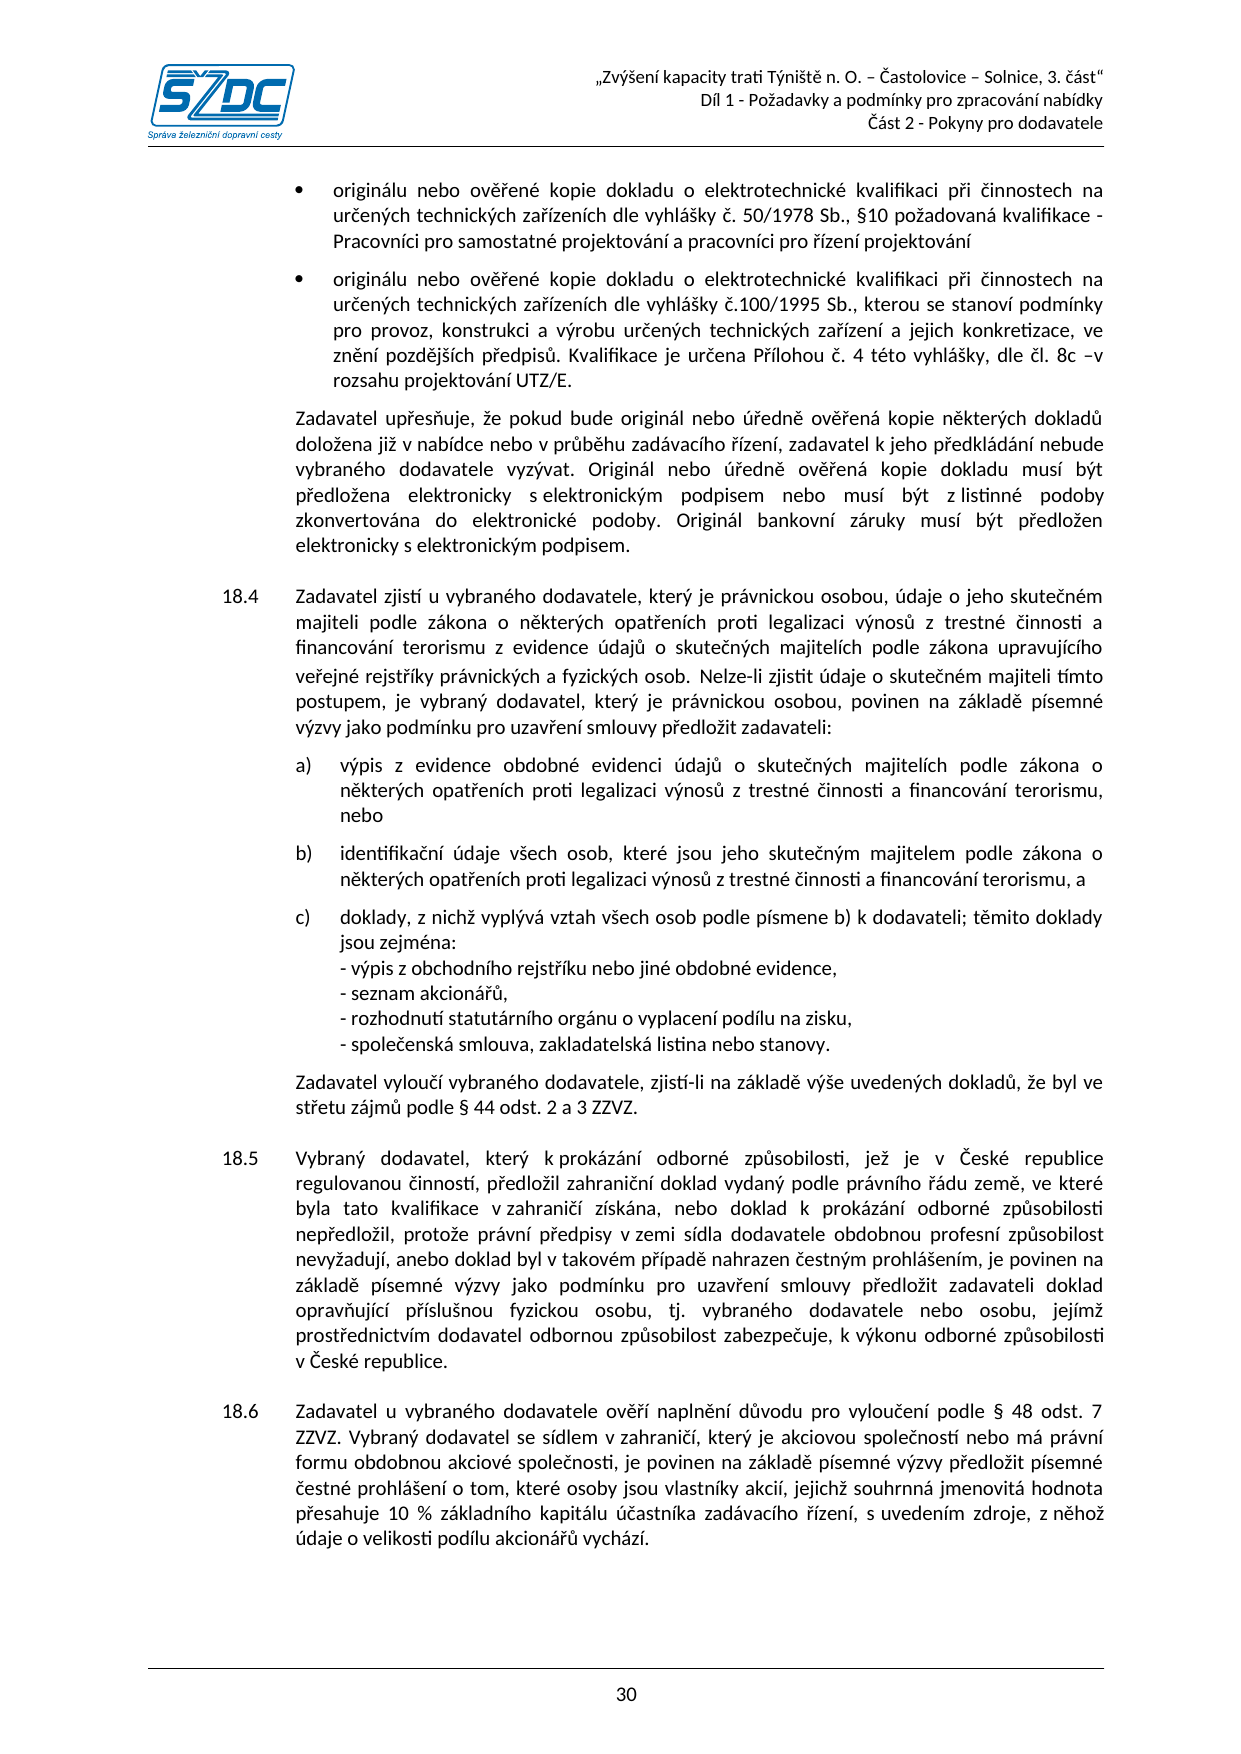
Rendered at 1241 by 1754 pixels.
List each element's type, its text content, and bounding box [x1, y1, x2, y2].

list Vybraný dodavatel, který k prokázání odborné způsobilosti, jež je v České republice regulovanou činností, předložil zahraniční doklad vydaný podle právního řádu země, ve které byla tato kvalifikace v zahraničí získána, nebo doklad k prokázání odborné způsobilosti nepředložil, protože právní předpisy v zemi sídla dodavatele obdobnou profesní způsobilost nevyžadují, anebo doklad byl v takovém případě nahrazen čestným prohlášením, je povinen na základě písemné výzvy jako podmínku pro uzavření smlouvy předložit zadavateli doklad opravňující příslušnou fyzickou osobu, tj. vybraného dodavatele nebo osobu, jejímž prostřednictvím dodavatel odbornou způsobilost zabezpečuje, k výkonu odborné způsobilosti v České republice. [222, 1145, 1104, 1373]
text b) identifikační údaje všech osob, které jsou jeho skutečným majitelem podle zákona o některých opatřeních proti legalizaci výnosů z trestné činnosti a financování terorismu, a [295, 841, 1104, 891]
text - společenská smlouva, zakladatelská listina nebo stanovy. [340, 1031, 1104, 1056]
text - výpis z obchodního rejstříku nebo jiné obdobné evidence, [340, 955, 1104, 980]
list originálu nebo ověřené kopie dokladu o elektrotechnické kvalifikaci při činnostech na určených technických zařízeních dle vyhlášky č.100/1995 Sb., kterou se stanoví podmínky pro provoz, konstrukci a výrobu určených technických zařízení a jejich konkretizace, ve znění pozdějších předpisů. Kvalifikace je určena Přílohou č. 4 této vyhlášky, dle čl. 8c –v rozsahu projektování UTZ/E. [295, 266, 1104, 393]
text - seznam akcionářů, [340, 980, 1104, 1006]
text Zadavatel upřesňuje, že pokud bude originál nebo úředně ověřená kopie některých dokladů doložena již v nabídce nebo v průběhu zadávacího řízení, zadavatel k jeho předkládání nebude vybraného dodavatele vyzývat. Originál nebo úředně ověřená kopie dokladu musí být předložena elektronicky s elektronickým podpisem nebo musí být z listinné podoby zkonvertována do elektronické podoby. Originál bankovní záruky musí být předložen elektronicky s elektronickým podpisem. [295, 406, 1104, 558]
text - rozhodnutí statutárního orgánu o vyplacení podílu na zisku, [340, 1006, 1104, 1031]
list Zadavatel zjistí u vybraného dodavatele, který je právnickou osobou, údaje o jeho skutečném majiteli podle zákona o některých opatřeních proti legalizaci výnosů z trestné činnosti a financování terorismu z evidence údajů o skutečných majitelích podle zákona upravujícího veřejné rejstříky právnických a fyzických osob. Nelze-li zjistit údaje o skutečném majiteli tímto postupem, je vybraný dodavatel, který je právnickou osobou, povinen na základě písemné výzvy jako podmínku pro uzavření smlouvy předložit zadavateli: [222, 583, 1104, 739]
text Zadavatel vyloučí vybraného dodavatele, zjistí-li na základě výše uvedených dokladů, že byl ve střetu zájmů podle § 44 odst. 2 a 3 ZZVZ. [295, 1069, 1104, 1120]
text a) výpis z evidence obdobné evidenci údajů o skutečných majitelích podle zákona o některých opatřeních proti legalizaci výnosů z trestné činnosti a financování terorismu, nebo [295, 752, 1104, 828]
list originálu nebo ověřené kopie dokladu o elektrotechnické kvalifikaci při činnostech na určených technických zařízeních dle vyhlášky č. 50/1978 Sb., §10 požadovaná kvalifikace - Pracovníci pro samostatné projektování a pracovníci pro řízení projektování [295, 177, 1104, 253]
list Zadavatel u vybraného dodavatele ověří naplnění důvodu pro vyloučení podle § 48 odst. 7 ZZVZ. Vybraný dodavatel se sídlem v zahraničí, který je akciovou společností nebo má právní formu obdobnou akciové společnosti, je povinen na základě písemné výzvy předložit písemné čestné prohlášení o tom, které osoby jsou vlastníky akcií, jejichž souhrnná jmenovitá hodnota přesahuje 10 % základního kapitálu účastníka zadávacího řízení, s uvedením zdroje, z něhož údaje o velikosti podílu akcionářů vychází. [222, 1398, 1104, 1551]
text c) doklady, z nichž vyplývá vztah všech osob podle písmene b) k dodavateli; těmito doklady jsou zejména: [295, 904, 1104, 955]
